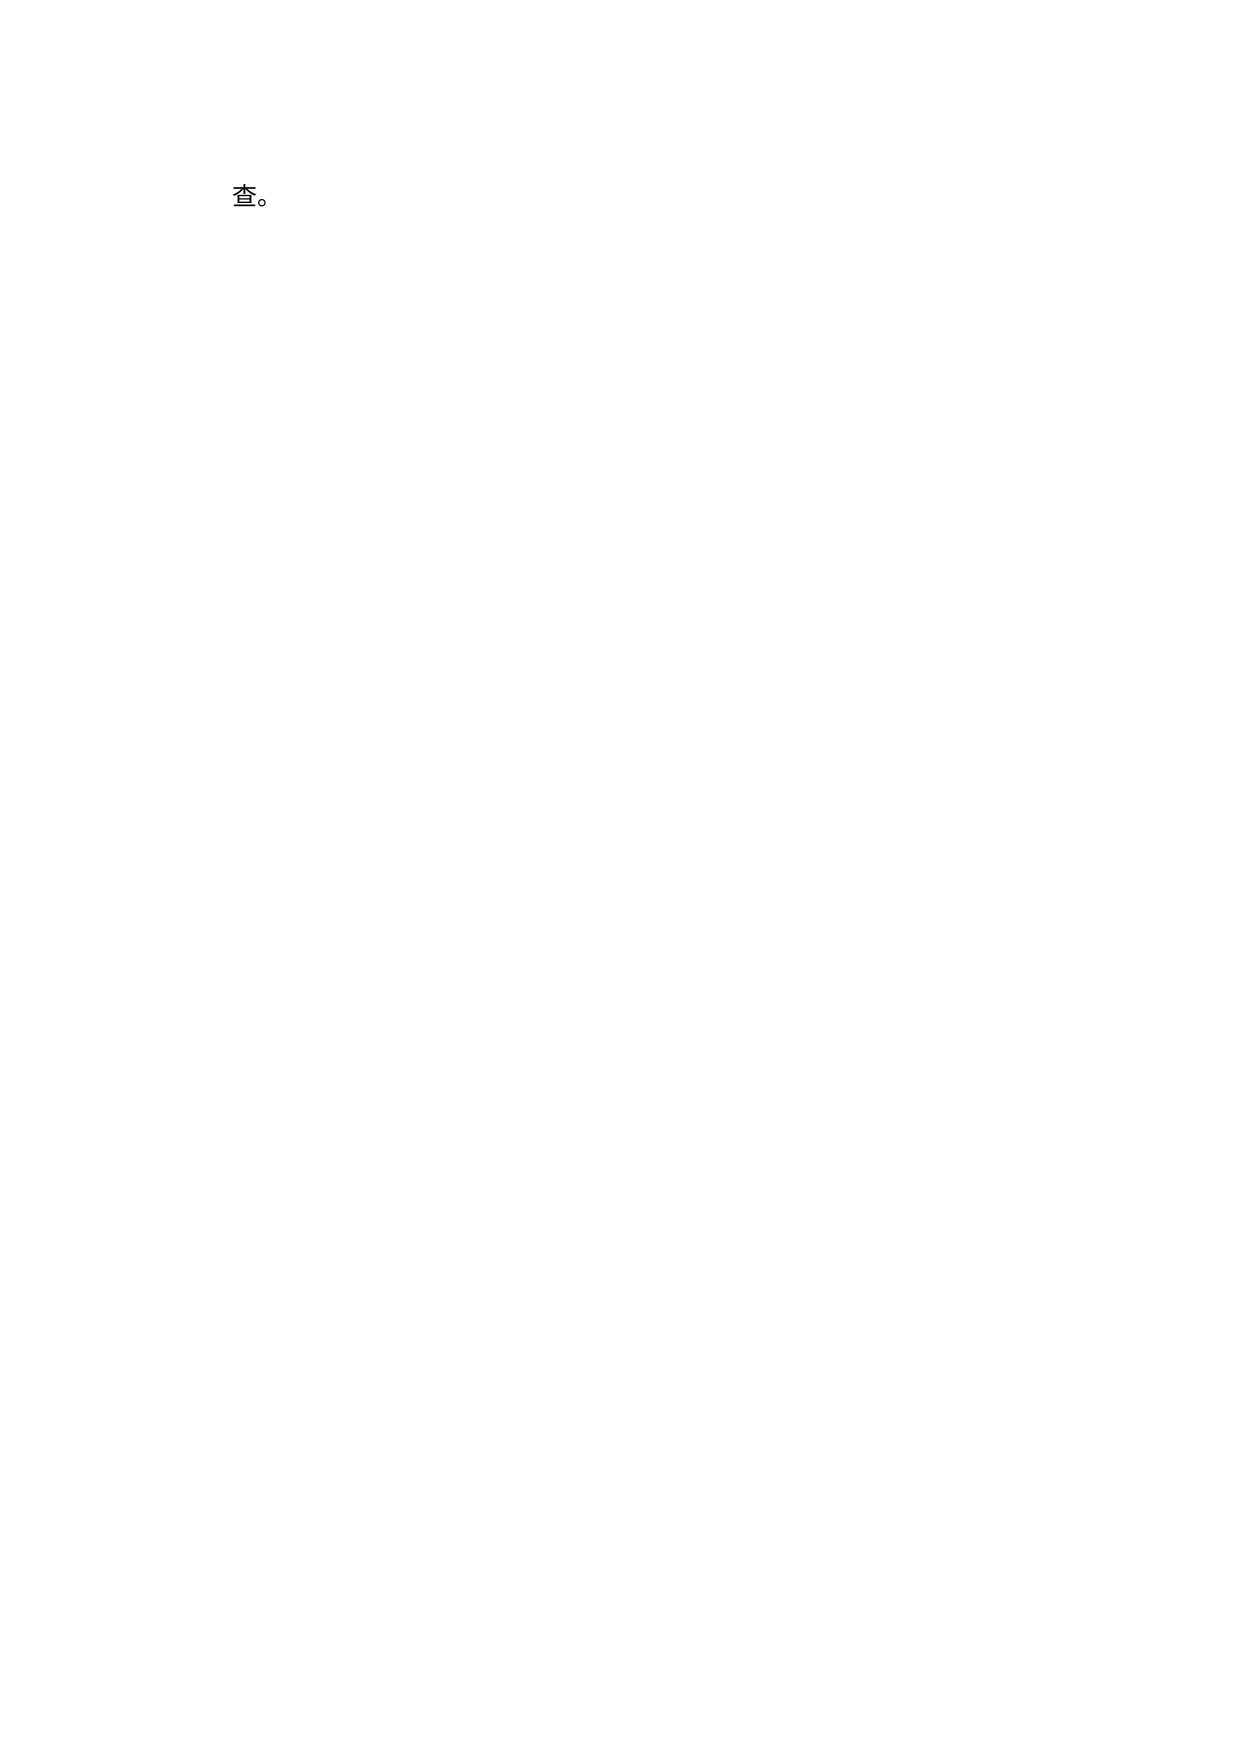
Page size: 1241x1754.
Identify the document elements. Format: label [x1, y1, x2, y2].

list [187, 162, 1053, 227]
